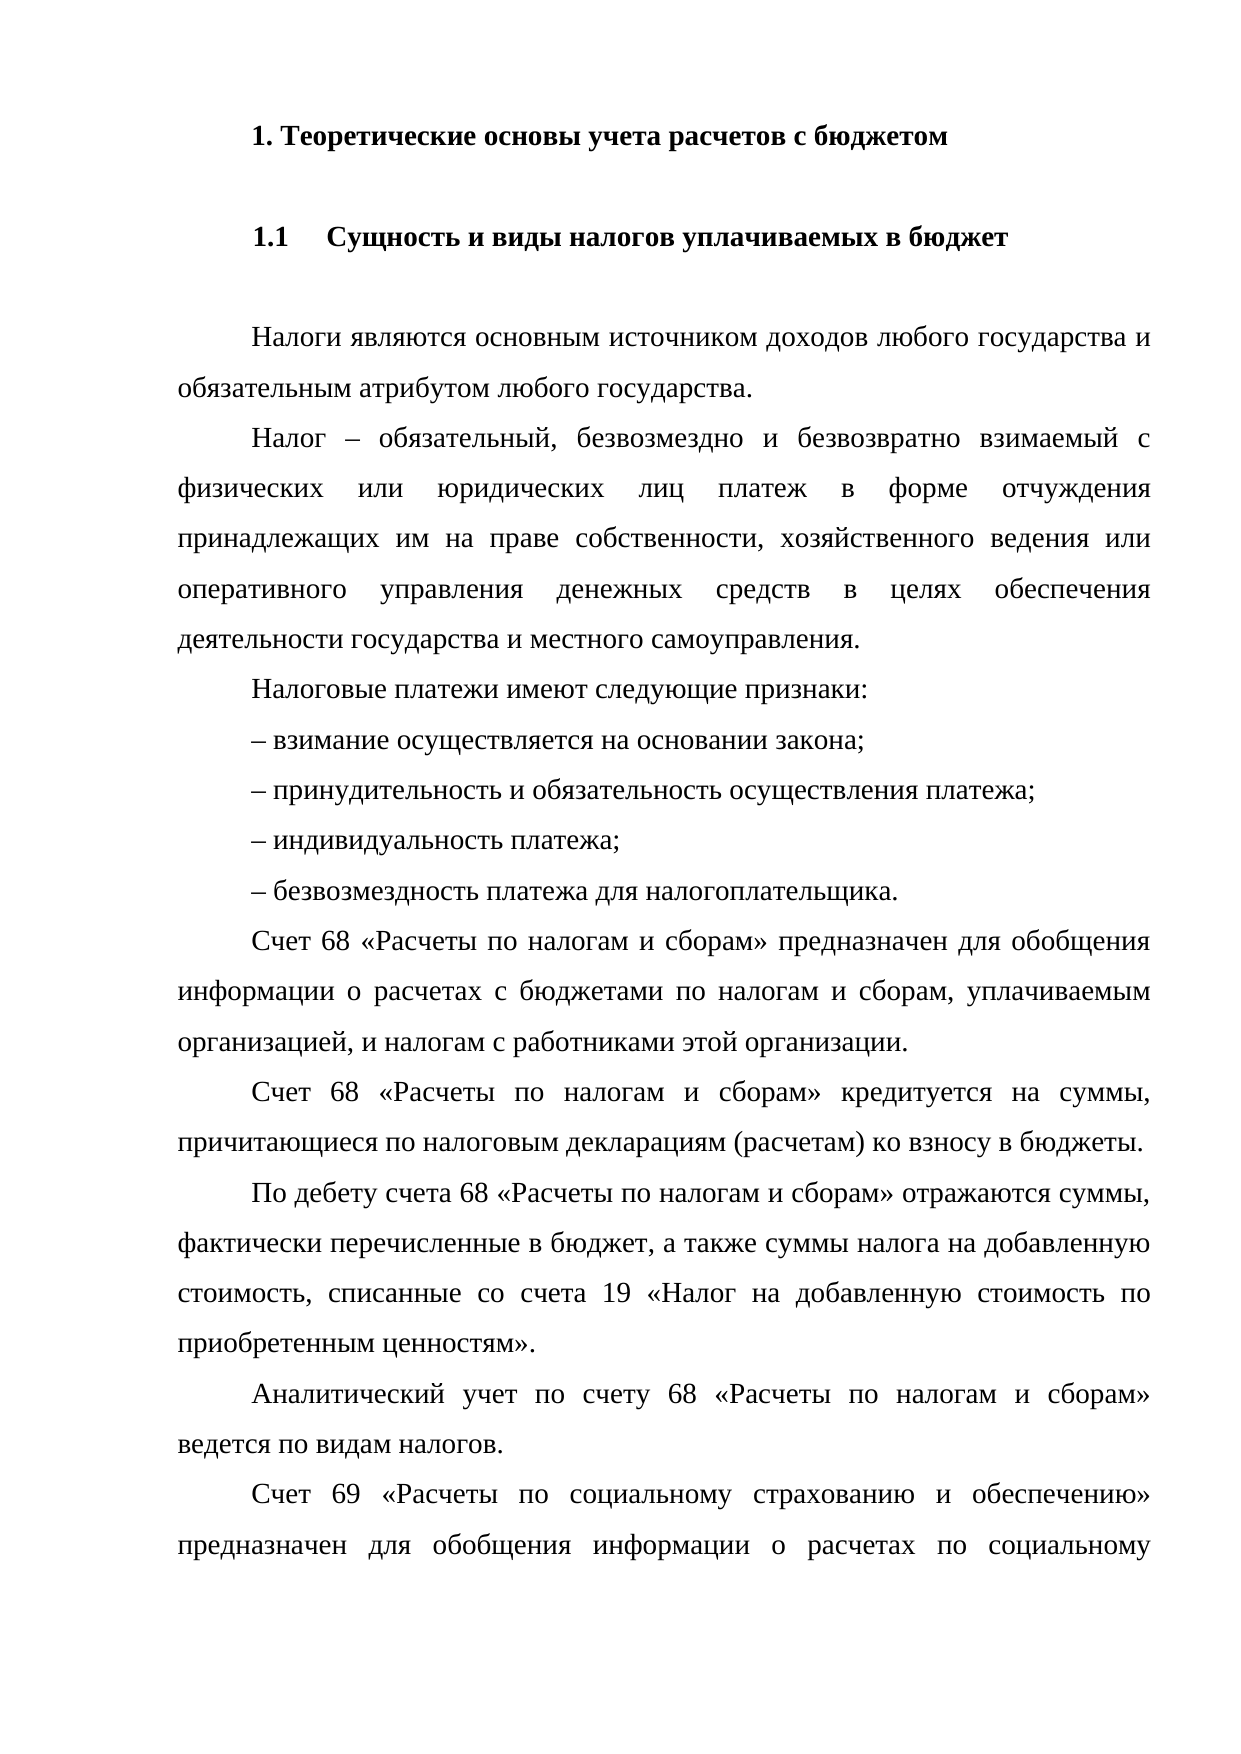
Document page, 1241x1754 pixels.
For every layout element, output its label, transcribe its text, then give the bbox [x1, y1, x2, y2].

text Счет 68 «Расчеты по налогам и сборам» кредитуется на суммы, причитающиеся по налоговым декларациям (расчетам) ко взносу в бюджеты. [177, 1074, 1152, 1158]
list Сущность и виды налогов уплачиваемых в бюджет [177, 219, 1152, 252]
text – взимание осуществляется на основании закона; [177, 722, 1152, 755]
text Счет 68 «Расчеты по налогам и сборам» предназначен для обобщения информации о расчетах с бюджетами по налогам и сборам, уплачиваемым организацией, и налогам с работниками этой организации. [177, 923, 1152, 1057]
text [177, 1477, 1152, 1560]
text – безвозмездность платежа для налогоплательщика. [177, 873, 1152, 906]
text Налоговые платежи имеют следующие признаки: [177, 672, 1152, 705]
text – индивидуальность платежа; [177, 822, 1152, 856]
text По дебету счета 68 «Расчеты по налогам и сборам» отражаются суммы, фактически перечисленные в бюджет, а также суммы налога на добавленную стоимость, списанные со счета 19 «Налог на добавленную стоимость по приобретенным ценностям». [177, 1175, 1152, 1359]
text Аналитический учет по счету 68 «Расчеты по налогам и сборам» ведется по видам налогов. [177, 1376, 1152, 1460]
text Налог – обязательный, безвозмездно и безвозвратно взимаемый с физических или юридических лиц платеж в форме отчуждения принадлежащих им на праве собственности, хозяйственного ведения или оперативного управления денежных средств в целях обеспечения деятельности государства и местного самоуправления. [177, 420, 1152, 655]
text 1. Теоретические основы учета расчетов с бюджетом [177, 118, 1152, 152]
text – принудительность и обязательность осуществления платежа; [177, 772, 1152, 806]
text Налоги являются основным источником доходов любого государства и обязательным атрибутом любого государства. [177, 319, 1152, 403]
